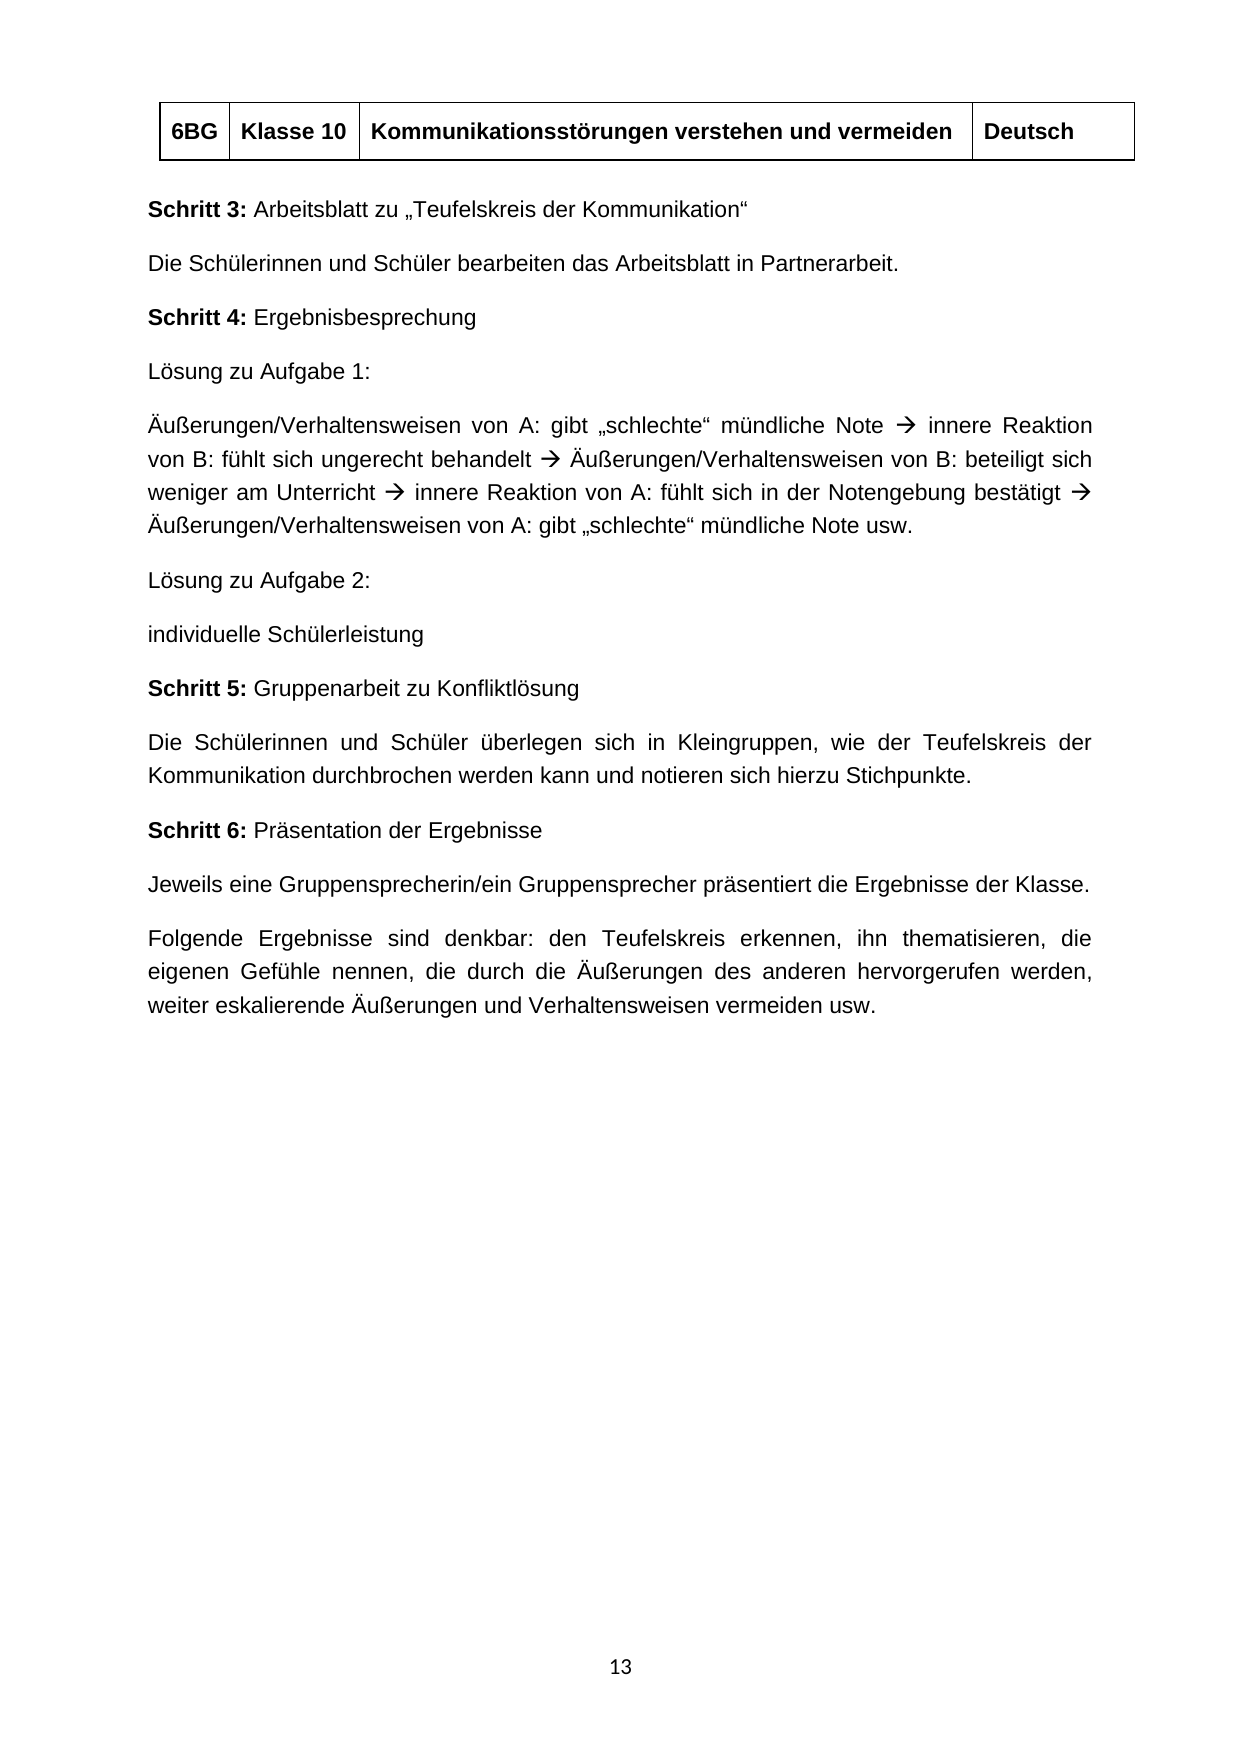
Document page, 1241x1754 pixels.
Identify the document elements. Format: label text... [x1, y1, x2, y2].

text Jeweils eine Gruppensprecherin/ein Gruppensprecher präsentiert die Ergebnisse der Klasse. [148, 864, 1093, 897]
text Äußerungen/Verhaltensweisen von A: gibt „schlechte“ mündliche Note innere Reaktion von B: fühlt sich ungerecht behandelt Äußerungen/Verhaltensweisen von B: beteiligt sich weniger am Unterricht innere Reaktion von A: fühlt sich in der Notengebung bestätigt Äußerungen/Verhaltensweisen von A: gibt „schlechte“ mündliche Note usw. [148, 406, 1093, 539]
text Lösung zu Aufgabe 2: [148, 560, 1093, 593]
text Die Schülerinnen und Schüler bearbeiten das Arbeitsblatt in Partnerarbeit. [148, 243, 1093, 276]
text Schritt 6: Präsentation der Ergebnisse [148, 810, 1093, 843]
text Lösung zu Aufgabe 1: [148, 351, 1093, 385]
text individuelle Schülerleistung [148, 614, 1093, 647]
text Schritt 5: Gruppenarbeit zu Konfliktlösung [148, 668, 1093, 701]
text Schritt 3: Arbeitsblatt zu „Teufelskreis der Kommunikation“ [148, 189, 1093, 222]
text Folgende Ergebnisse sind denkbar: den Teufelskreis erkennen, ihn thematisieren, die eigenen Gefühle nennen, die durch die Äußerungen des anderen hervorgerufen werden, weiter eskalierende Äußerungen und Verhaltensweisen vermeiden usw. [148, 918, 1093, 1018]
text Schritt 4: Ergebnisbesprechung [148, 297, 1093, 331]
text Die Schülerinnen und Schüler überlegen sich in Kleingruppen, wie der Teufelskreis der Kommunikation durchbrochen werden kann und notieren sich hierzu Stichpunkte. [148, 722, 1093, 789]
